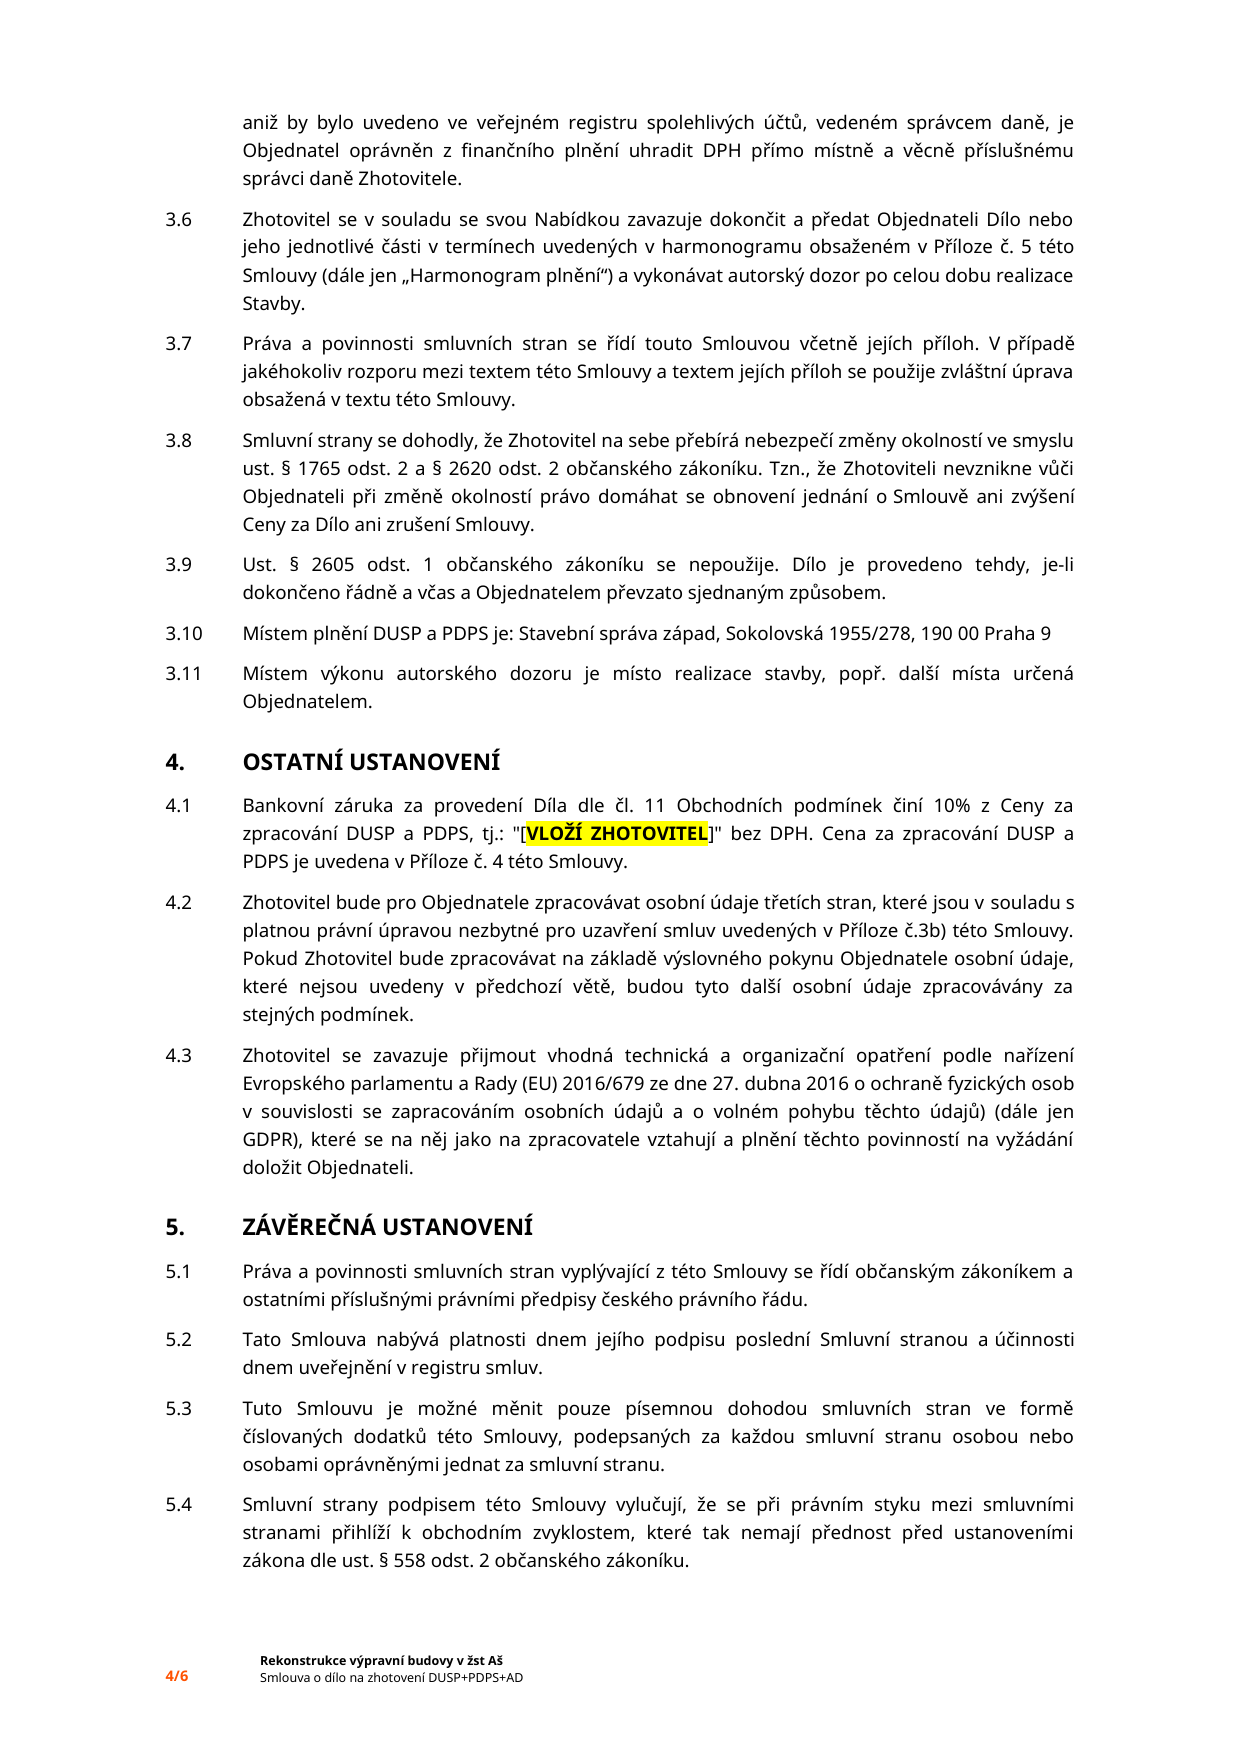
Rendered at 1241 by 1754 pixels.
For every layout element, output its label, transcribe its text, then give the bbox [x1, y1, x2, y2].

text Tato Smlouva nabývá platnosti dnem jejího podpisu poslední Smluvní stranou a účinnosti dnem uveřejnění v registru smluv. [165, 1327, 1075, 1380]
text Bankovní záruka za provedení Díla dle čl. 11 Obchodních podmínek činí 10% z Ceny za zpracování DUSP a PDPS, tj.: "[VLOŽÍ ZHOTOVITEL]" bez DPH. Cena za zpracování DUSP a PDPS je uvedena v Příloze č. 4 této Smlouvy. [165, 793, 1075, 874]
text Smluvní strany podpisem této Smlouvy vylučují, že se při právním styku mezi smluvními stranami přihlíží k obchodním zvyklostem, které tak nemají přednost před ustanoveními zákona dle ust. § 558 odst. 2 občanského zákoníku. [165, 1492, 1075, 1573]
text Místem výkonu autorského dozoru je místo realizace stavby, popř. další místa určená Objednatelem. [165, 661, 1075, 714]
text Zhotovitel bude pro Objednatele zpracovávat osobní údaje třetích stran, které jsou v souladu s platnou právní úpravou nezbytné pro uzavření smluv uvedených v Příloze č.3b) této Smlouvy. Pokud Zhotovitel bude zpracovávat na základě výslovného pokynu Objednatele osobní údaje, které nejsou uvedeny v předchozí větě, budou tyto další osobní údaje zpracovávány za stejných podmínek. [165, 889, 1075, 1027]
text Práva a povinnosti smluvních stran se řídí touto Smlouvou včetně jejích příloh. V případě jakéhokoliv rozporu mezi textem této Smlouvy a textem jejích příloh se použije zvláštní úprava obsažená v textu této Smlouvy. [165, 330, 1075, 412]
text Ust. § 2605 odst. 1 občanského zákoníku se nepoužije. Dílo je provedeno tehdy, je-li dokončeno řádně a včas a Objednatelem převzato sjednaným způsobem. [165, 552, 1075, 605]
text ZÁVĚREČNÁ USTANOVENÍ [165, 1211, 1075, 1242]
text Zhotovitel se zavazuje přijmout vhodná technická a organizační opatření podle nařízení Evropského parlamentu a Rady (EU) 2016/679 ze dne 27. dubna 2016 o ochraně fyzických osob v souvislosti se zapracováním osobních údajů a o volném pohybu těchto údajů) (dále jen GDPR), které se na něj jako na zpracovatele vztahují a plnění těchto povinností na vyžádání doložit Objednateli. [165, 1042, 1075, 1179]
text OSTATNÍ USTANOVENÍ [165, 746, 1075, 777]
text Práva a povinnosti smluvních stran vyplývající z této Smlouvy se řídí občanským zákoníkem a ostatními příslušnými právními předpisy českého právního řádu. [165, 1258, 1075, 1312]
text Místem plnění DUSP a PDPS je: Stavební správa západ, Sokolovská 1955/278, 190 00 Praha 9 [165, 620, 1075, 646]
text Smluvní strany se dohodly, že Zhotovitel na sebe přebírá nebezpečí změny okolností ve smyslu ust. § 1765 odst. 2 a § 2620 odst. 2 občanského zákoníku. Tzn., že Zhotoviteli nevznikne vůči Objednateli při změně okolností právo domáhat se obnovení jednání o Smlouvě ani zvýšení Ceny za Dílo ani zrušení Smlouvy. [165, 427, 1075, 537]
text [165, 109, 1075, 191]
text Tuto Smlouvu je možné měnit pouze písemnou dohodou smluvních stran ve formě číslovaných dodatků této Smlouvy, podepsaných za každou smluvní stranu osobou nebo osobami oprávněnými jednat za smluvní stranu. [165, 1395, 1075, 1477]
text Zhotovitel se v souladu se svou Nabídkou zavazuje dokončit a předat Objednateli Dílo nebo jeho jednotlivé části v termínech uvedených v harmonogramu obsaženém v Příloze č. 5 této Smlouvy (dále jen „Harmonogram plnění“) a vykonávat autorský dozor po celou dobu realizace Stavby. [165, 206, 1075, 315]
